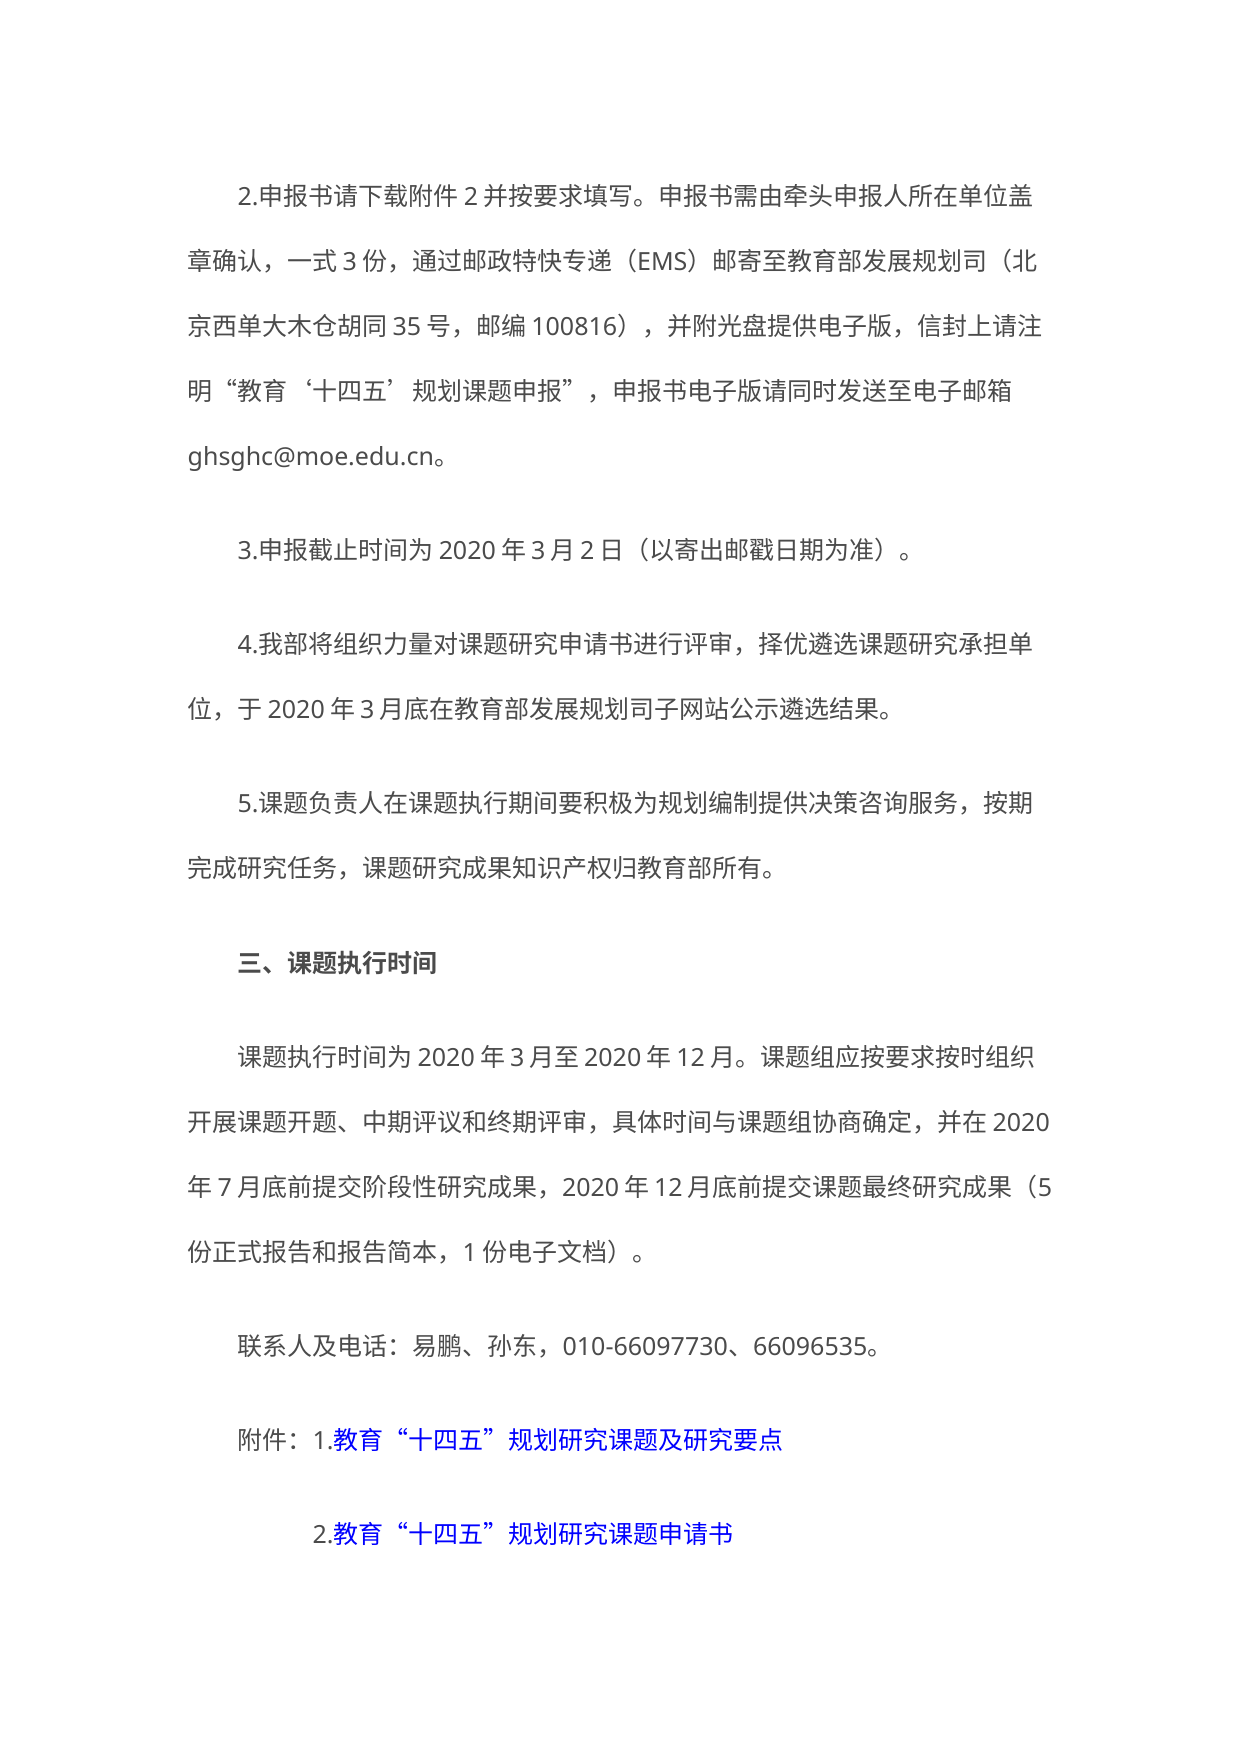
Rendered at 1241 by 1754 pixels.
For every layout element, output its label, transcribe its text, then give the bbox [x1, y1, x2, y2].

text 2.申报书请下载附件2并按要求填写。申报书需由牵头申报人所在单位盖章确认，一式3份，通过邮政特快专递（EMS）邮寄至教育部发展规划司（北京西单大木仓胡同35号，邮编100816），并附光盘提供电子版，信封上请注明“教育‘十四五’规划课题申报”，申报书电子版请同时发送至电子邮箱ghsghc@moe.edu.cn。 [187, 162, 1053, 487]
text 3.申报截止时间为2020年3月2日（以寄出邮戳日期为准）。 [187, 516, 1053, 581]
text 三、课题执行时间 [187, 929, 1053, 994]
text 课题执行时间为2020年3月至2020年12月。课题组应按要求按时组织开展课题开题、中期评议和终期评审，具体时间与课题组协商确定，并在2020年7月底前提交阶段性研究成果，2020年12月底前提交课题最终研究成果（5份正式报告和报告简本，1份电子文档）。 [187, 1023, 1053, 1283]
text 5.课题负责人在课题执行期间要积极为规划编制提供决策咨询服务，按期完成研究任务，课题研究成果知识产权归教育部所有。 [187, 769, 1053, 899]
text 2.教育“十四五”规划研究课题申请书 [187, 1500, 1053, 1565]
text 4.我部将组织力量对课题研究申请书进行评审，择优遴选课题研究承担单位，于2020年3月底在教育部发展规划司子网站公示遴选结果。 [187, 610, 1053, 740]
text 附件：1.教育“十四五”规划研究课题及研究要点 [187, 1406, 1053, 1471]
text 联系人及电话：易鹏、孙东，010-66097730、66096535。 [187, 1312, 1053, 1377]
